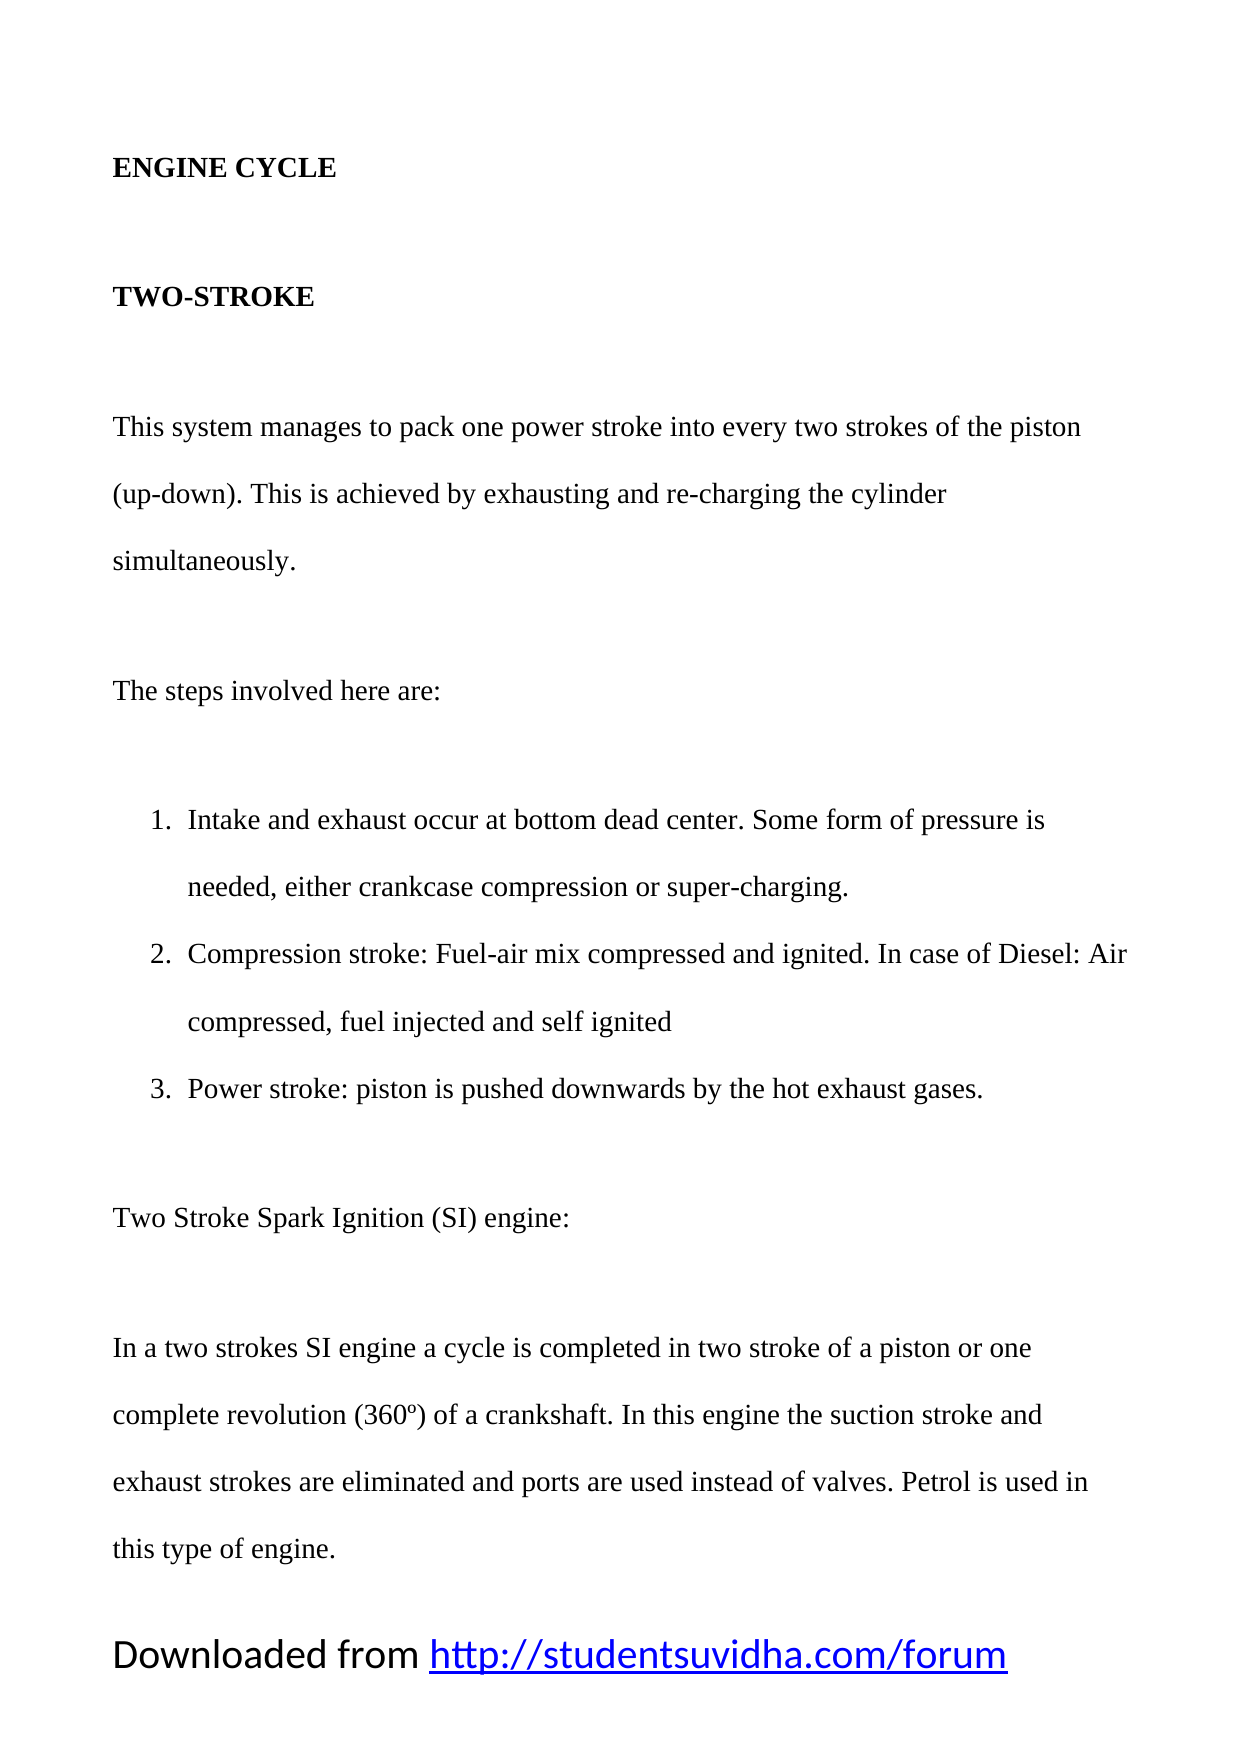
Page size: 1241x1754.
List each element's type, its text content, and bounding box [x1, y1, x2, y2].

text ENGINE CYCLE [112, 150, 1128, 183]
text Two Stroke Spark Ignition (SI) engine: [112, 1200, 1128, 1234]
text TWO-STROKE [112, 279, 1128, 313]
text In a two strokes SI engine a cycle is completed in two stroke of a piston or one complete revolution (360º) of a crankshaft. In this engine the suction stroke and exhaust strokes are eliminated and ports are used instead of valves. Petrol is used in this type of engine. [112, 1330, 1128, 1565]
text The steps involved here are: [112, 673, 1128, 706]
list Power stroke: piston is pushed downwards by the hot exhaust gases. [150, 1071, 1128, 1104]
list Compression stroke: Fuel-air mix compressed and ignited. In case of Diesel: Air compressed, fuel injected and self ignited [150, 937, 1128, 1037]
list Intake and exhaust occur at bottom dead center. Some form of pressure is needed, either crankcase compression or super-charging. [150, 802, 1128, 903]
text This system manages to pack one power stroke into every two strokes of the piston (up-down). This is achieved by exhausting and re-charging the cylinder simultaneously. [112, 409, 1128, 577]
